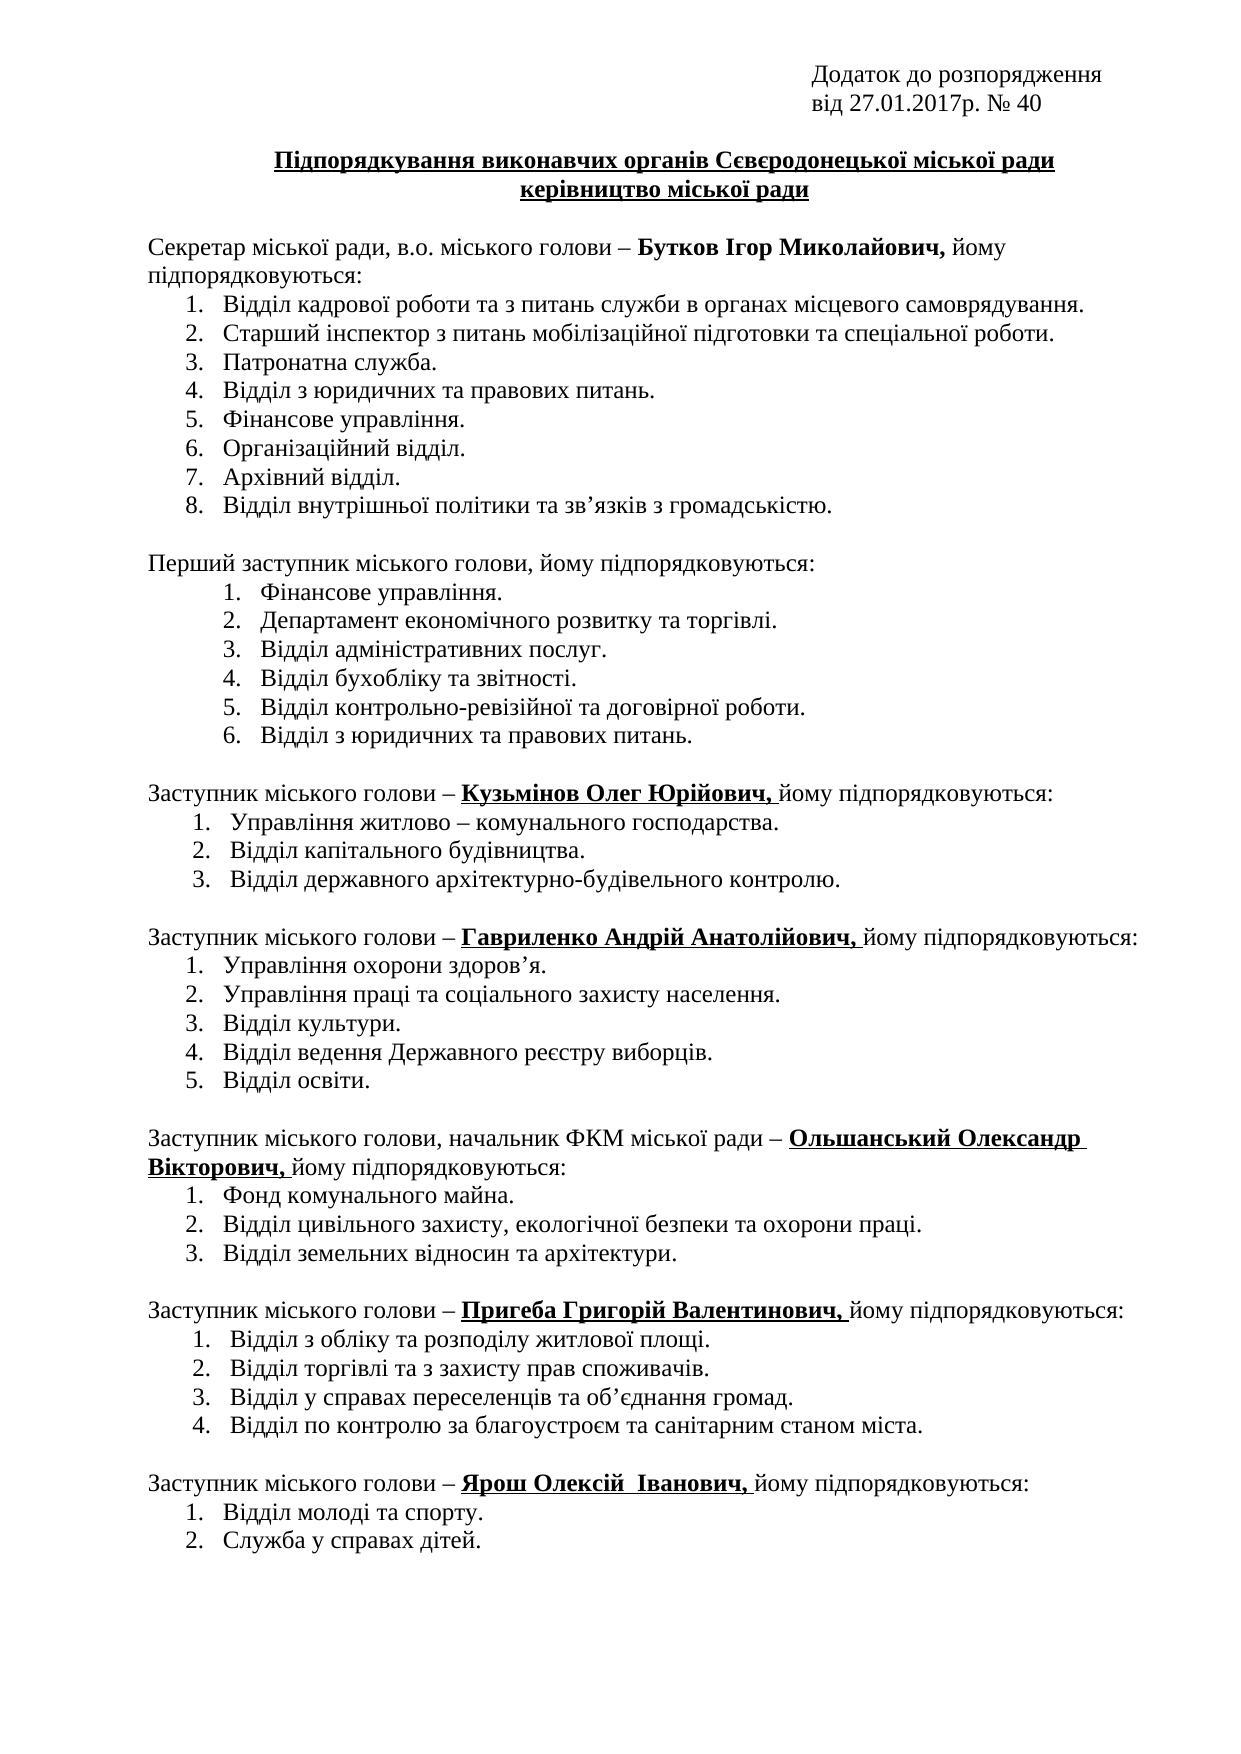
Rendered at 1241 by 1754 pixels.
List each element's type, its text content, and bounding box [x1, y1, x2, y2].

list Відділ контрольно-ревізійної та договірної роботи. [223, 692, 1181, 720]
text Підпорядкування виконавчих органів Сєвєродонецької міської ради [148, 145, 1181, 174]
list Фонд комунального майна. [185, 1180, 1181, 1209]
list Відділ державного архітектурно-будівельного контролю. [192, 864, 1181, 893]
list Архівний відділ. [185, 462, 1181, 490]
list Старший інспектор з питань мобілізаційної підготовки та спеціальної роботи. [185, 318, 1181, 347]
list Відділ з обліку та розподілу житлової площі. [192, 1324, 1181, 1353]
list Фінансове управління. [223, 577, 1181, 605]
text Заступник міського голови – Кузьмінов Олег Юрійович, йому підпорядковуються: [148, 778, 1181, 807]
list Відділ у справах переселенців та об’єднання громад. [192, 1382, 1181, 1410]
list Відділ цивільного захисту, екологічної безпеки та охорони праці. [185, 1209, 1181, 1238]
list Фінансове управління. [185, 404, 1181, 433]
list Відділ по контролю за благоустроєм та санітарним станом міста. [192, 1410, 1181, 1439]
list Відділ культури. [185, 1008, 1181, 1037]
list Відділ бухобліку та звітності. [223, 663, 1181, 692]
list Відділ освіти. [185, 1065, 1181, 1094]
text Заступник міського голови, начальник ФКМ міської ради – Ольшанський Олександр Вікторович, йому підпорядковуються: [148, 1123, 1181, 1180]
text від 27.01.2017р. № 40 [738, 88, 1181, 117]
list Відділ з юридичних та правових питань. [223, 720, 1181, 749]
text Додаток до розпорядження [811, 59, 1181, 88]
list Управління житлово – комунального господарства. [192, 807, 1181, 835]
list Відділ ведення Державного реєстру виборців. [185, 1037, 1181, 1065]
text Секретар міської ради, в.о. міського голови – Бутков Ігор Миколайович, йому підпорядковуються: [148, 232, 1181, 289]
list Організаційний відділ. [185, 433, 1181, 462]
list Служба у справах дітей. [185, 1525, 1181, 1554]
text Заступник міського голови – Пригеба Григорій Валентинович, йому підпорядковуються: [148, 1295, 1181, 1324]
list Відділ адміністративних послуг. [223, 634, 1181, 663]
list Патронатна служба. [185, 347, 1181, 375]
list Відділ з юридичних та правових питань. [185, 375, 1181, 404]
list Відділ внутрішньої політики та зв’язків з громадськістю. [185, 490, 1181, 519]
list Департамент економічного розвитку та торгівлі. [223, 605, 1181, 634]
list Відділ молоді та спорту. [185, 1497, 1181, 1525]
list Відділ земельних відносин та архітектури. [185, 1238, 1181, 1267]
text Заступник міського голови – Ярош Олексій Іванович, йому підпорядковуються: [148, 1468, 1181, 1497]
list Відділ торгівлі та з захисту прав споживачів. [192, 1353, 1181, 1382]
list Відділ кадрової роботи та з питань служби в органах місцевого самоврядування. [185, 289, 1181, 318]
list Відділ капітального будівництва. [192, 835, 1181, 864]
list Управління охорони здоров’я. [185, 950, 1181, 979]
text Перший заступник міського голови, йому підпорядковуються: [148, 548, 1181, 577]
list Управління праці та соціального захисту населення. [185, 979, 1181, 1008]
text Заступник міського голови – Гавриленко Андрій Анатолійович, йому підпорядковуються: [148, 922, 1181, 950]
text керівництво міської ради [148, 174, 1181, 203]
